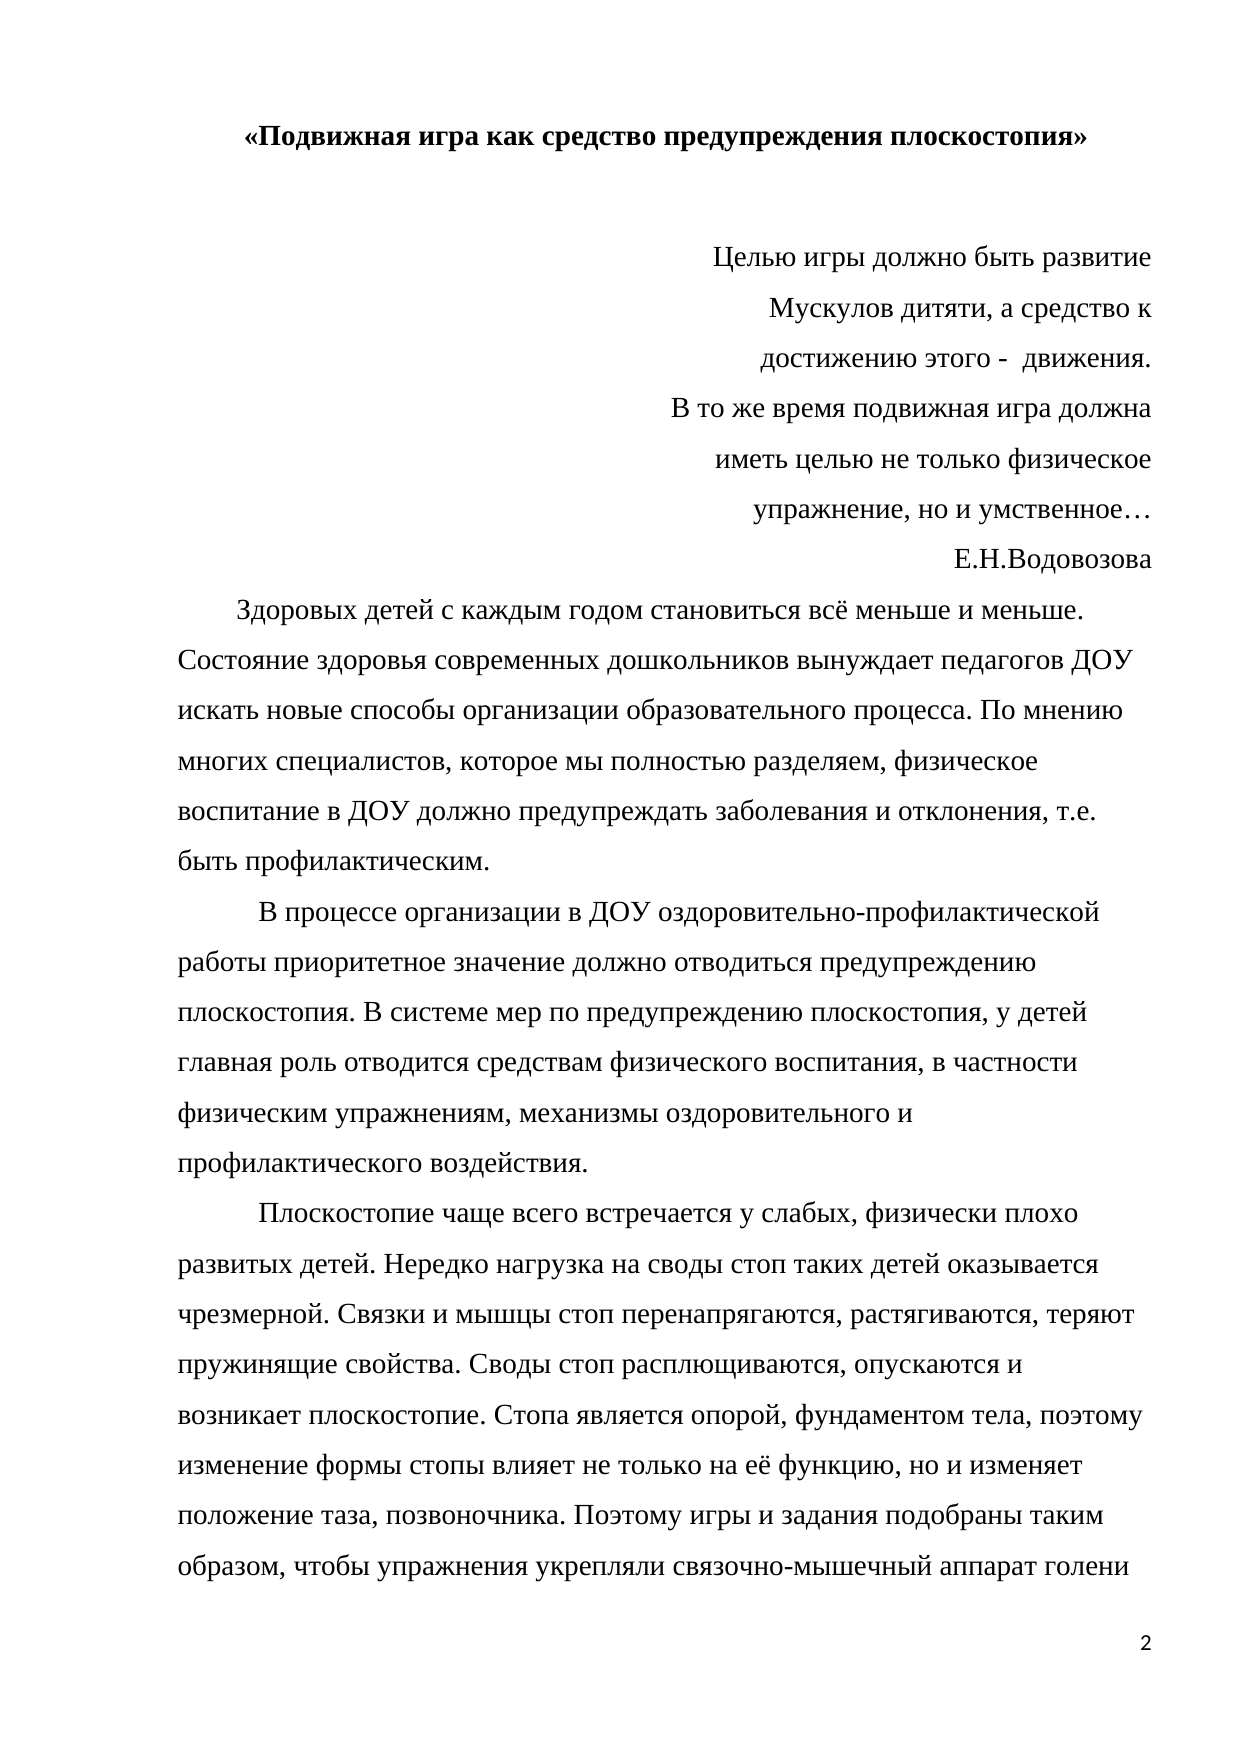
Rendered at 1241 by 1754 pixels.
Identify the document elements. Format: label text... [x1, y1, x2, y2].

text В то же время подвижная игра должна иметь целью не только физическое упражнение, но и умственное… [664, 391, 1152, 525]
text Мускулов дитяти, а средство к достижению этого - движения. [664, 290, 1152, 374]
text В процессе организации в ДОУ оздоровительно-профилактической работы приоритетное значение должно отводиться предупреждению плоскостопия. В системе мер по предупреждению плоскостопия, у детей главная роль отводится средствам физического воспитания, в частности физическим упражнениям, механизмы оздоровительного и профилактического воздействия. [177, 894, 1152, 1179]
text Е.Н.Водовозова [664, 541, 1152, 575]
text Целью игры должно быть развитие [664, 239, 1152, 273]
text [177, 1196, 1152, 1581]
text «Подвижная игра как средство предупреждения плоскостопия» [177, 118, 1152, 152]
text Здоровых детей с каждым годом становиться всё меньше и меньше. Состояние здоровья современных дошкольников вынуждает педагогов ДОУ искать новые способы организации образовательного процесса. По мнению многих специалистов, которое мы полностью разделяем, физическое воспитание в ДОУ должно предупреждать заболевания и отклонения, т.е. быть профилактическим. [177, 592, 1152, 877]
